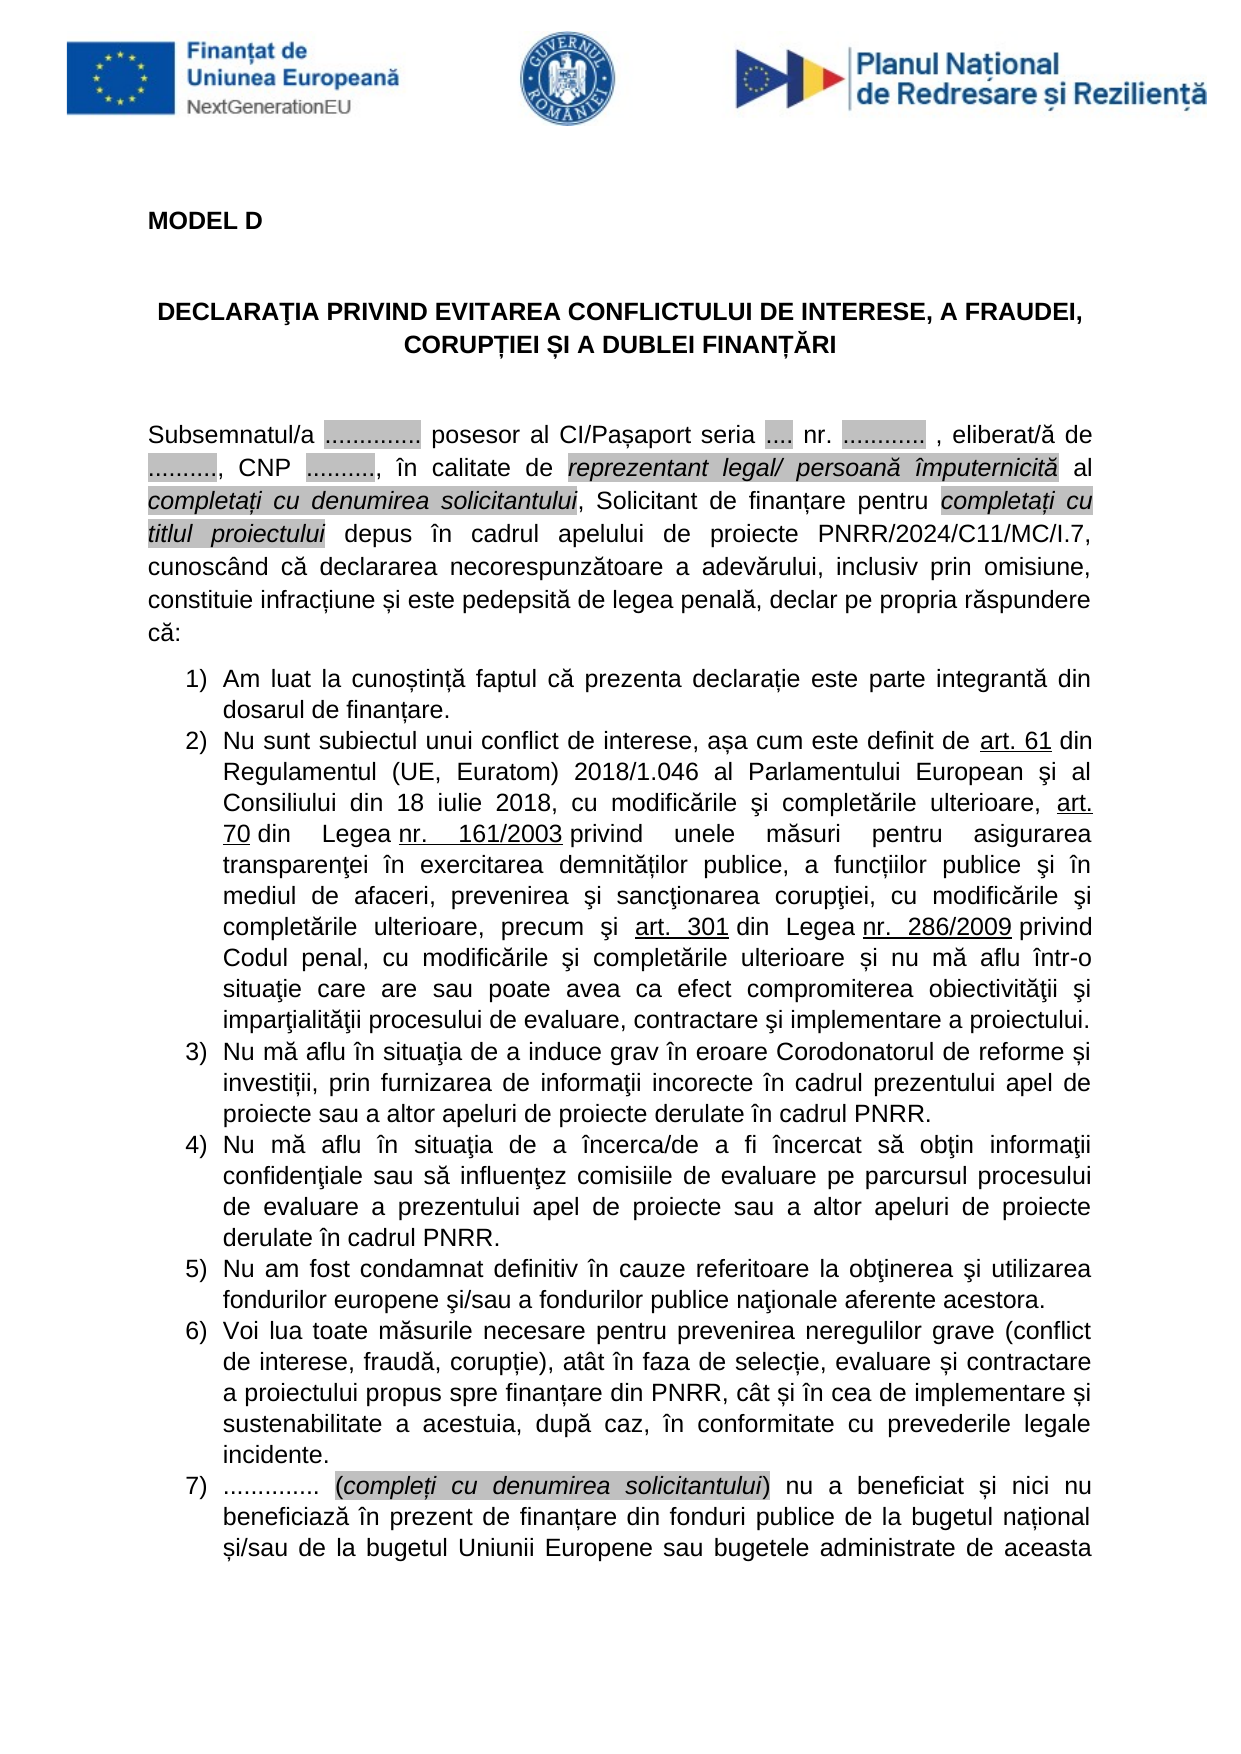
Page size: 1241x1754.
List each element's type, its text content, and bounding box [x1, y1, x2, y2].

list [185, 1471, 1093, 1562]
text MODEL D [148, 206, 1093, 234]
list Am luat la cunoștință faptul că prezenta declarație este parte integrantă din dosarul de finanțare. [185, 664, 1093, 724]
list Nu sunt subiectul unui conflict de interese, așa cum este definit de art. 61 din Regulamentul (UE, Euratom) 2018/1.046 al Parlamentului European şi al Consiliului din 18 iulie 2018, cu modificările şi completările ulterioare, art. 70 din Legea nr. 161/2003 privind unele măsuri pentru asigurarea transparenţei în exercitarea demnităților publice, a funcțiilor publice şi în mediul de afaceri, prevenirea şi sancţionarea corupţiei, cu modificările şi completările ulterioare, precum şi art. 301 din Legea nr. 286/2009 privind Codul penal, cu modificările şi completările ulterioare și nu mă aflu într-o situaţie care are sau poate avea ca efect compromiterea obiectivităţii şi imparţialităţii procesului de evaluare, contractare şi implementare a proiectului. [185, 726, 1093, 1034]
list Nu mă aflu în situaţia de a induce grav în eroare Corodonatorul de reforme și investiții, prin furnizarea de informaţii incorecte în cadrul prezentului apel de proiecte sau a altor apeluri de proiecte derulate în cadrul PNRR. [185, 1036, 1093, 1127]
list Voi lua toate măsurile necesare pentru prevenirea neregulilor grave (conflict de interese, fraudă, corupție), atât în faza de selecție, evaluare și contractare a proiectului propus spre finanțare din PNRR, cât și în cea de implementare și sustenabilitate a acestuia, după caz, în conformitate cu prevederile legale incidente. [185, 1316, 1093, 1469]
text DECLARAŢIA PRIVIND EVITAREA CONFLICTULUI DE INTERESE, A FRAUDEI, CORUPȚIEI ȘI A DUBLEI FINANȚĂRI [148, 297, 1093, 358]
text Subsemnatul/a .............. posesor al CI/Pașaport seria .... nr. ............ , eliberat/ă de .........., CNP .........., în calitate de reprezentant legal/ persoană împuternicită al completați cu denumirea solicitantului, Solicitant de finanțare pentru completați cu titlul proiectului depus în cadrul apelului de proiecte PNRR/2024/C11/MC/I.7, cunoscând că declararea necorespunzătoare a adevărului, inclusiv prin omisiune, constituie infracțiune și este pedepsită de legea penală, declar pe propria răspundere că: [148, 420, 1093, 647]
picture [66, 31, 1207, 126]
list Nu am fost condamnat definitiv în cauze referitoare la obţinerea şi utilizarea fondurilor europene şi/sau a fondurilor publice naţionale aferente acestora. [185, 1254, 1093, 1313]
list Nu mă aflu în situaţia de a încerca/de a fi încercat să obţin informaţii confidenţiale sau să influenţez comisiile de evaluare pe parcursul procesului de evaluare a prezentului apel de proiecte sau a altor apeluri de proiecte derulate în cadrul PNRR. [185, 1129, 1093, 1251]
